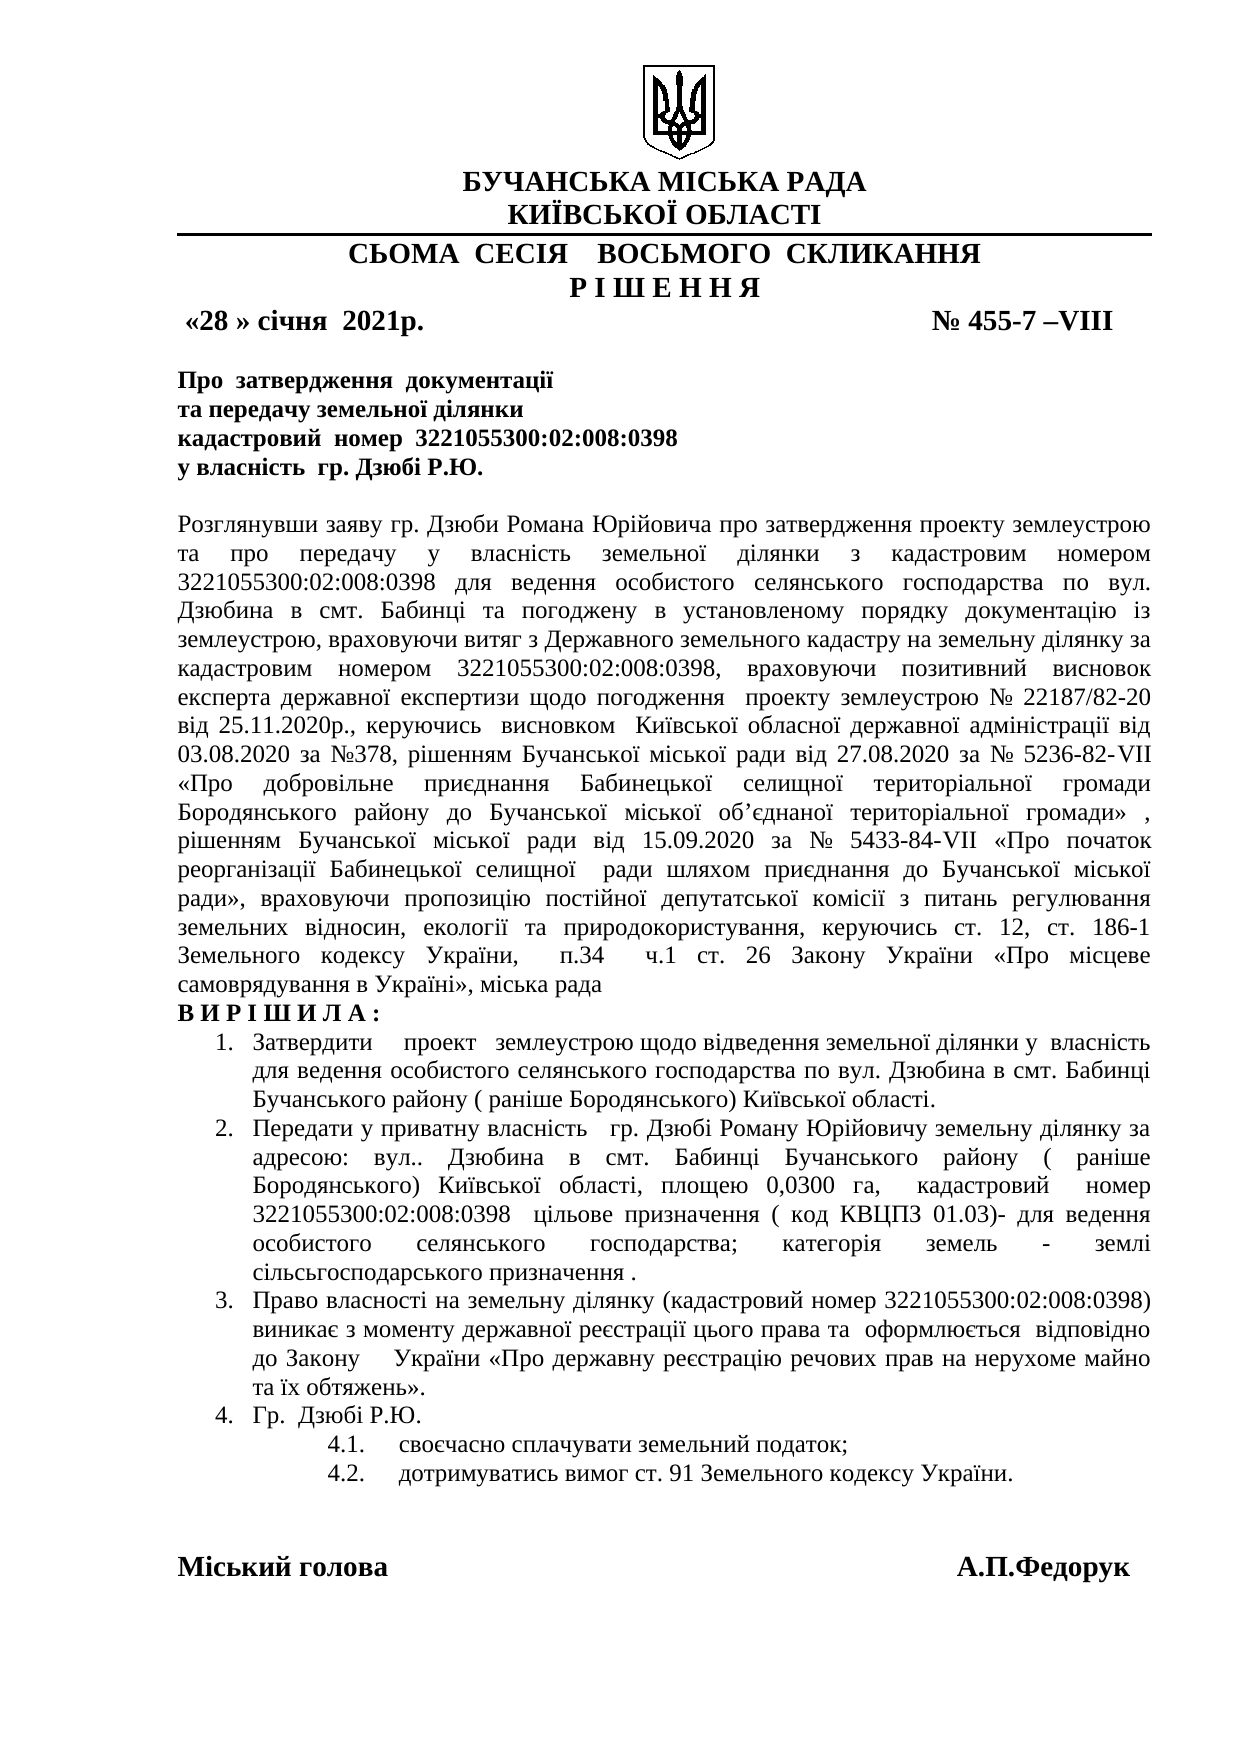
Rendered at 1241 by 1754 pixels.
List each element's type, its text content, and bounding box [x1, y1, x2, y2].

text Р І Ш Е Н Н Я [177, 270, 1152, 303]
text кадастровий номер 3221055300:02:008:0398 [177, 423, 1152, 452]
list Затвердити проект землеустрою щодо відведення земельної ділянки у власність для ведення особистого селянського господарства по вул. Дзюбина в смт. Бабинці Бучанського району ( раніше Бородянського) Київської області. [215, 1027, 1152, 1113]
text КИЇВСЬКОЇ ОБЛАСТІ [177, 197, 1152, 233]
text БУЧАНСЬКА МІСЬКА РАДА [177, 164, 1152, 197]
text Розглянувши заяву гр. Дзюби Романа Юрійовича про затвердження проекту землеустрою та про передачу у власність земельної ділянки з кадастровим номером 3221055300:02:008:0398 для ведення особистого селянського господарства по вул. Дзюбина в смт. Бабинці та погоджену в установленому порядку документацію із землеустрою, враховуючи витяг з Державного земельного кадастру на земельну ділянку за кадастровим номером 3221055300:02:008:0398, враховуючи позитивний висновок експерта державної експертизи щодо погодження проекту землеустрою № 22187/82-20 від 25.11.2020р., керуючись висновком Київської обласної державної адміністрації від 03.08.2020 за №378, рішенням Бучанської міської ради від 27.08.2020 за № 5236-82-VІІ «Про добровільне приєднання Бабинецької селищної територіальної громади Бородянського району до Бучанської міської об’єднаної територіальної громади» , рішенням Бучанської міської ради від 15.09.2020 за № 5433-84-VІІ «Про початок реорганізації Бабинецької селищної ради шляхом приєднання до Бучанської міської ради», враховуючи пропозицію постійної депутатської комісії з питань регулювання земельних відносин, екології та природокористування, керуючись ст. 12, ст. 186-1 Земельного кодексу України, п.34 ч.1 ст. 26 Закону України «Про місцеве самоврядування в Україні», міська рада [177, 509, 1152, 998]
list Право власності на земельну ділянку (кадастровий номер 3221055300:02:008:0398) виникає з моменту державної реєстрації цього права та оформлюється відповідно до Закону України «Про державну реєстрацію речових прав на нерухоме майно та їх обтяжень». [215, 1286, 1152, 1401]
text та передачу земельної ділянки [177, 394, 1152, 423]
list дотримуватись вимог ст. 91 Земельного кодексу України. [327, 1458, 1152, 1487]
text СЬОМА СЕСІЯ ВОСЬМОГО СКЛИКАННЯ [177, 236, 1152, 270]
text Міський голова А.П.Федорук [177, 1549, 1152, 1583]
text В И Р І Ш И Л А : [177, 998, 1152, 1027]
text Про затвердження документації [177, 366, 1152, 394]
list Передати у приватну власність гр. Дзюбі Роману Юрійовичу земельну ділянку за адресою: вул.. Дзюбина в смт. Бабинці Бучанського району ( раніше Бородянського) Київської області, площею 0,0300 га, кадастровий номер 3221055300:02:008:0398 цільове призначення ( код КВЦПЗ 01.03)- для ведення особистого селянського господарства; категорія земель - землі сільсьгосподарського призначення . [215, 1113, 1152, 1286]
text у власність гр. Дзюбі Р.Ю. [177, 452, 1152, 481]
list Гр. Дзюбі Р.Ю. [215, 1401, 1152, 1429]
text «28 » січня 2021р. № 455-7 –VІІІ [177, 303, 1152, 337]
list своєчасно сплачувати земельний податок; [327, 1429, 1152, 1458]
